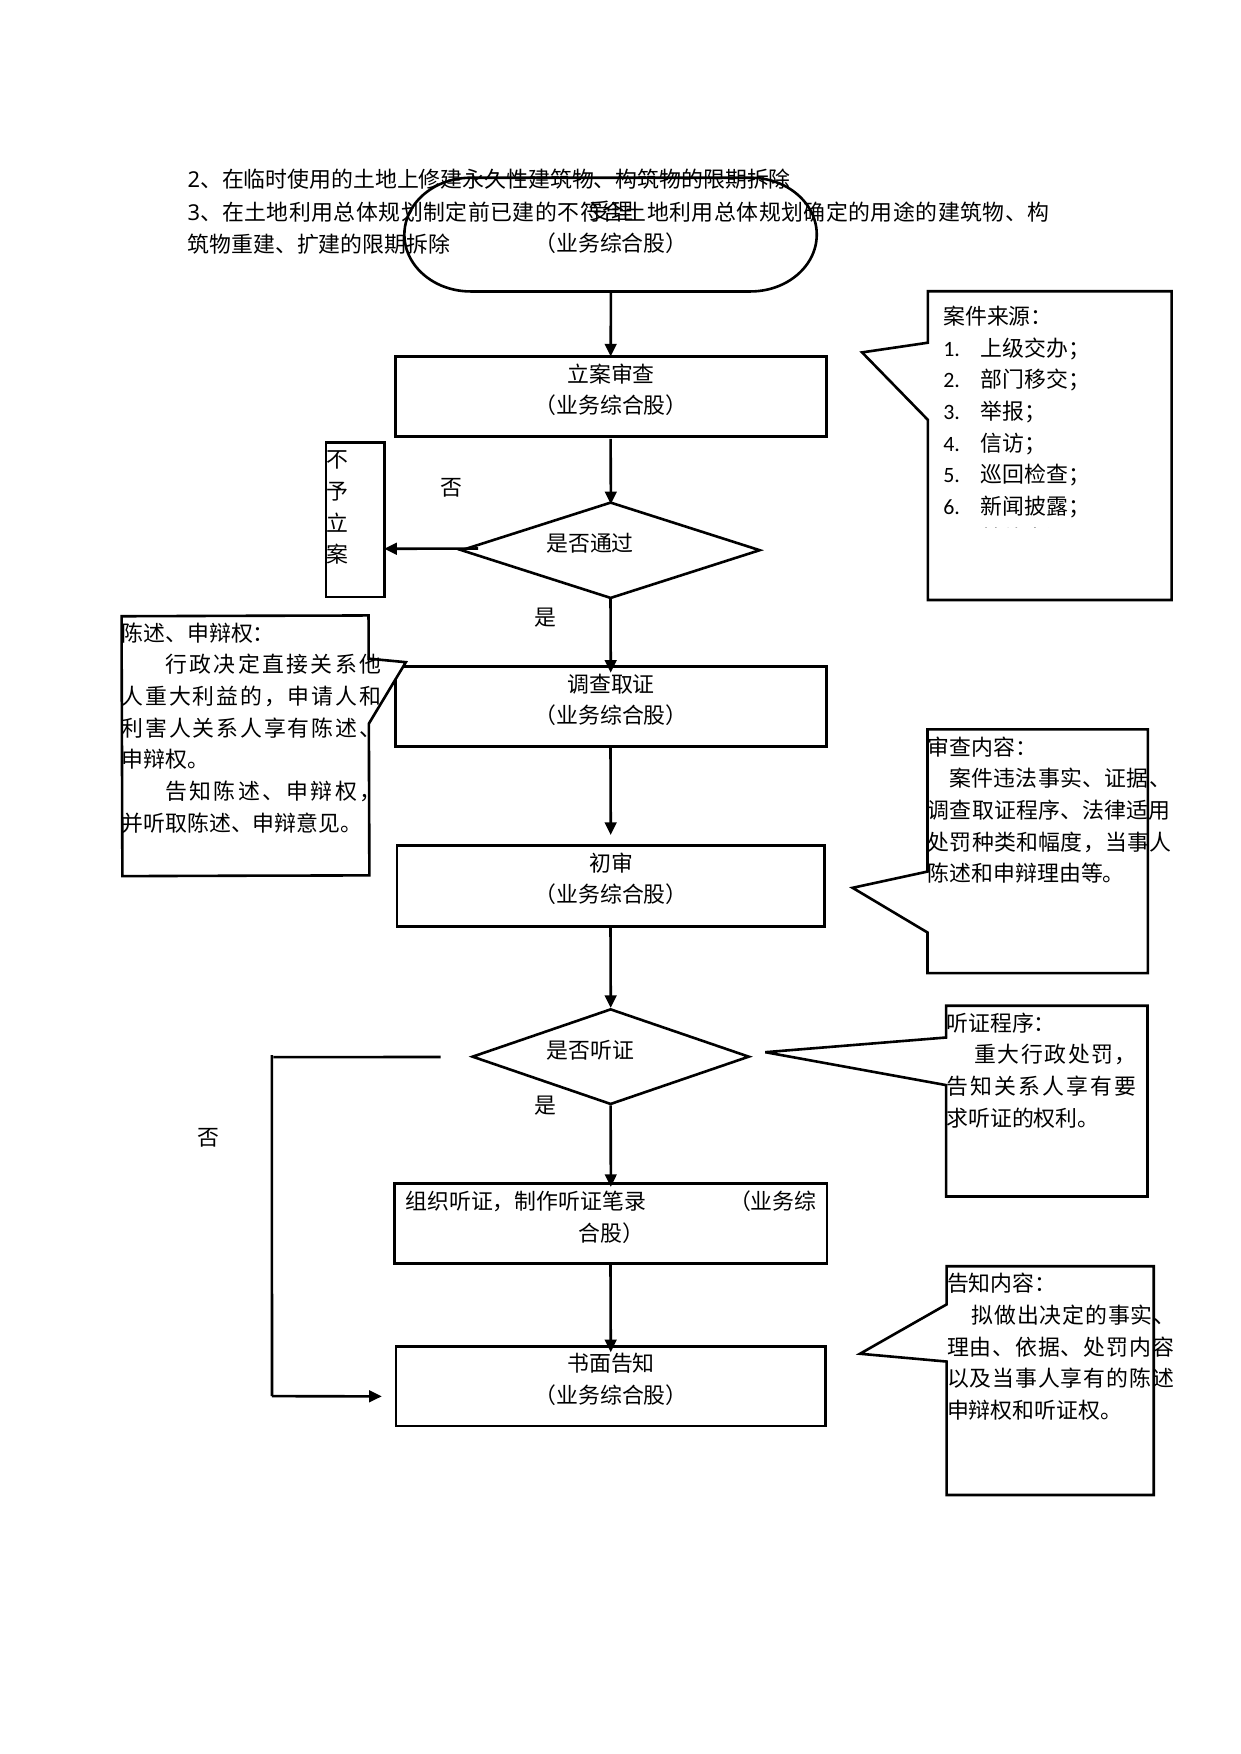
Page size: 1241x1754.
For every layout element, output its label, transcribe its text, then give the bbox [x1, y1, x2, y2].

list 在土地利用总体规划制定前已建的不符合土地利用总体规划确定的用途的建筑物、构筑物重建、扩建的限期拆除 [406, 194, 815, 259]
list 在土地利用总体规划制定前已建的不符合土地利用总体规划确定的用途的建筑物、构筑物重建、扩建的限期拆除 [187, 194, 421, 259]
list 在临时使用的土地上修建永久性建筑物、构筑物的限期拆除 [187, 162, 1053, 194]
list 在土地利用总体规划制定前已建的不符合土地利用总体规划确定的用途的建筑物、构筑物重建、扩建的限期拆除 [800, 194, 1053, 259]
